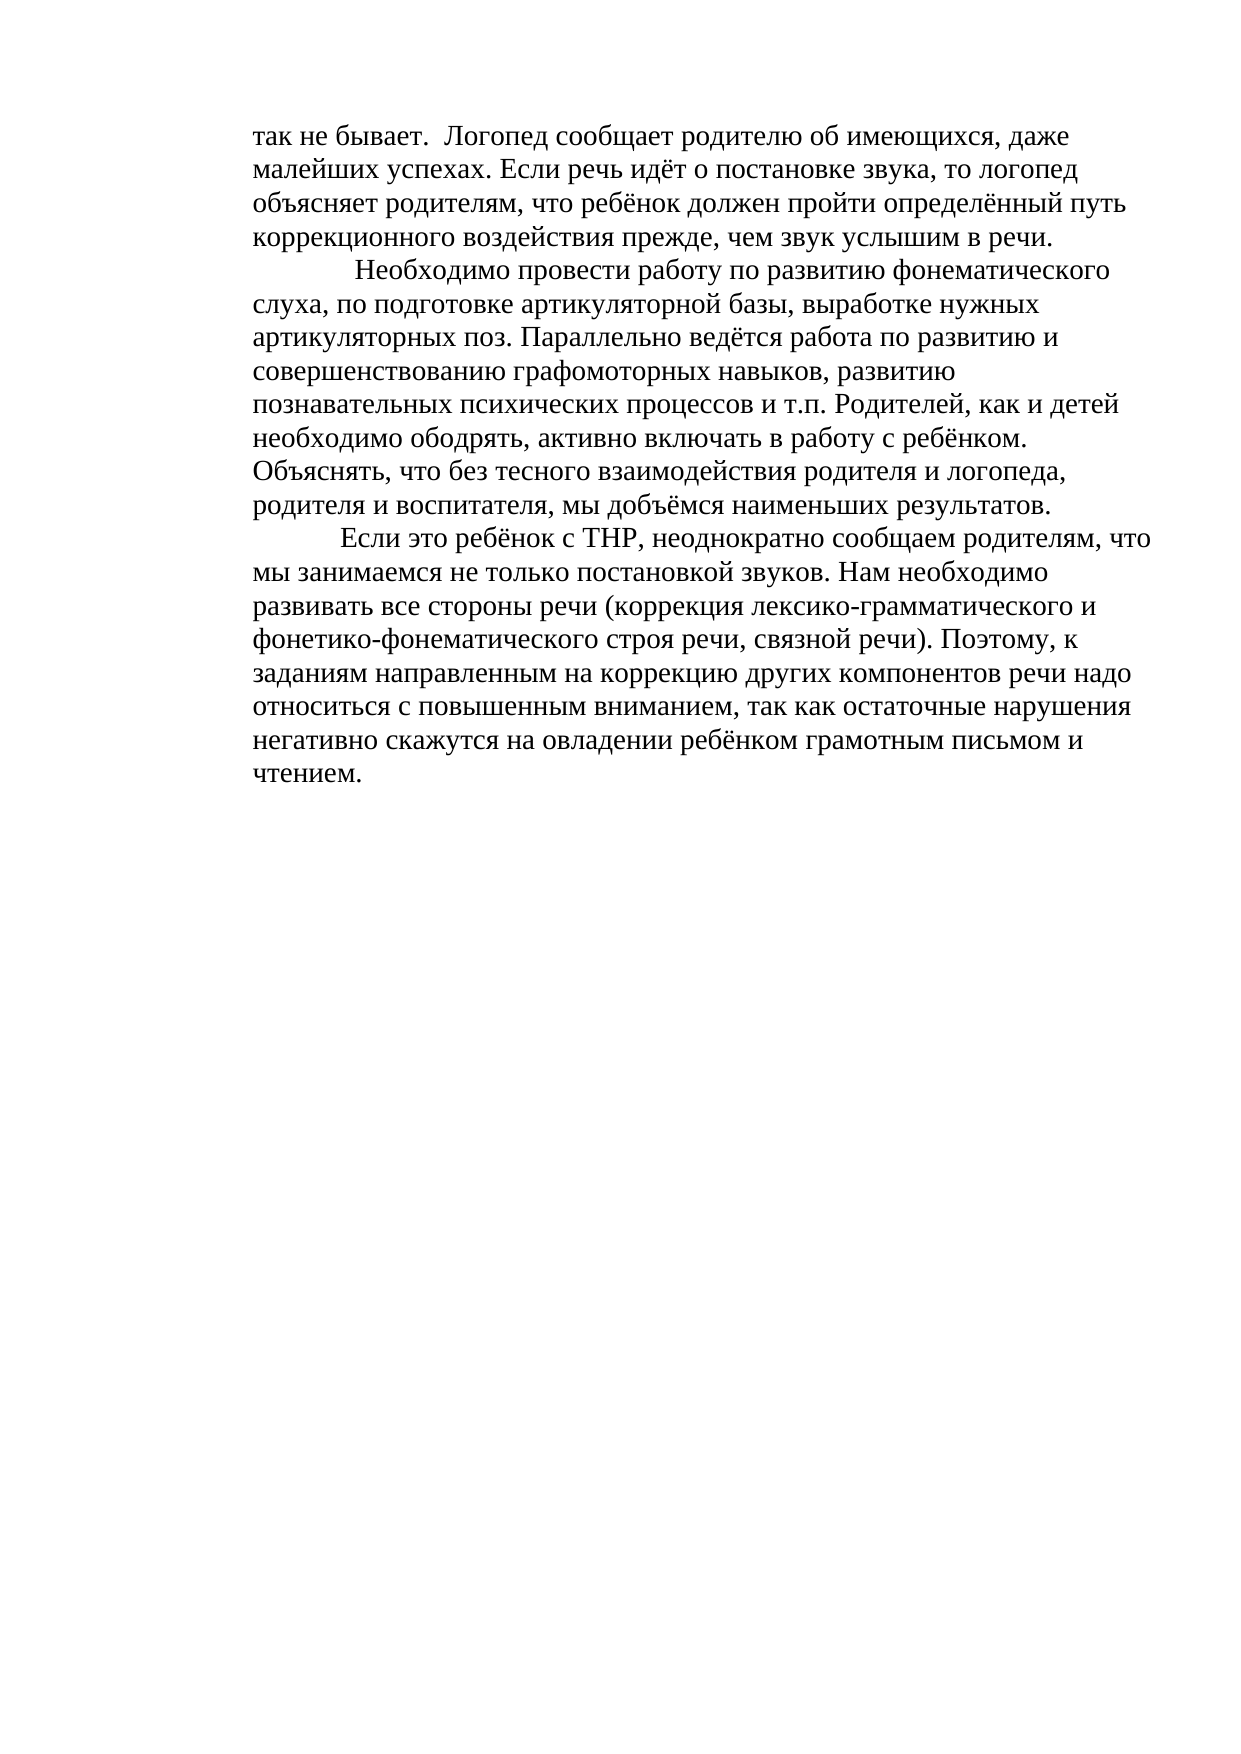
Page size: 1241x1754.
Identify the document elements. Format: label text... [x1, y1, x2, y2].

list Если это ребёнок с ТНР, неоднократно сообщаем родителям, что мы занимаемся не только постановкой звуков. Нам необходимо развивать все стороны речи (коррекция лексико-грамматического и фонетико-фонематического строя речи, связной речи). Поэтому, к заданиям направленным на коррекцию других компонентов речи надо относиться с повышенным вниманием, так как остаточные нарушения негативно скажутся на овладении ребёнком грамотным письмом и чтением. [252, 521, 1152, 789]
list Необходимо провести работу по развитию фонематического слуха, по подготовке артикуляторной базы, выработке нужных артикуляторных поз. Параллельно ведётся работа по развитию и совершенствованию графомоторных навыков, развитию познавательных психических процессов и т.п. Родителей, как и детей необходимо ободрять, активно включать в работу с ребёнком. Объяснять, что без тесного взаимодействия родителя и логопеда, родителя и воспитателя, мы добъёмся наименьших результатов. [252, 252, 1152, 521]
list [252, 118, 1152, 252]
